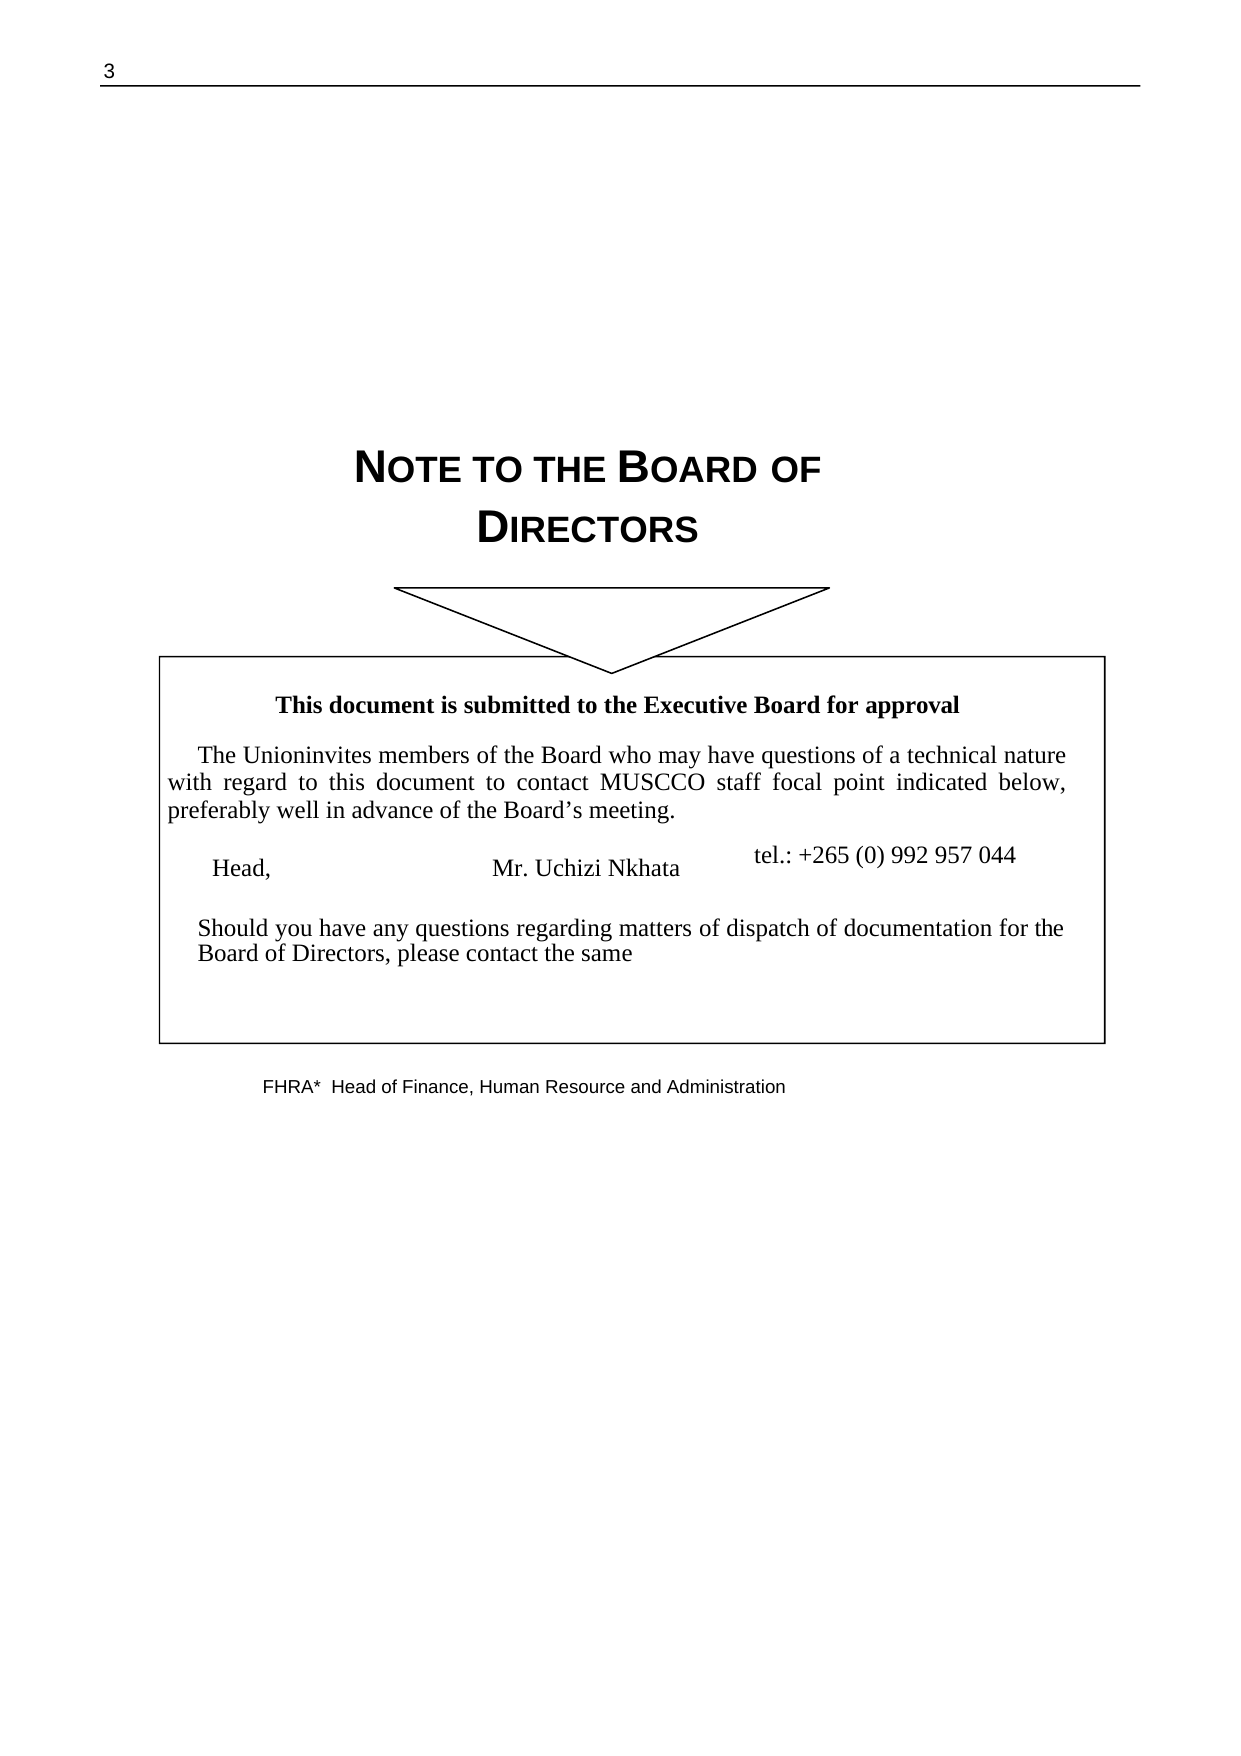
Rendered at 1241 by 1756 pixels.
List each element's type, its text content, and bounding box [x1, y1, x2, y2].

text Note to the Board of Directors [352, 439, 823, 552]
text FHRA* Head of Finance, Human Resource and Administration [150, 1076, 1090, 1097]
